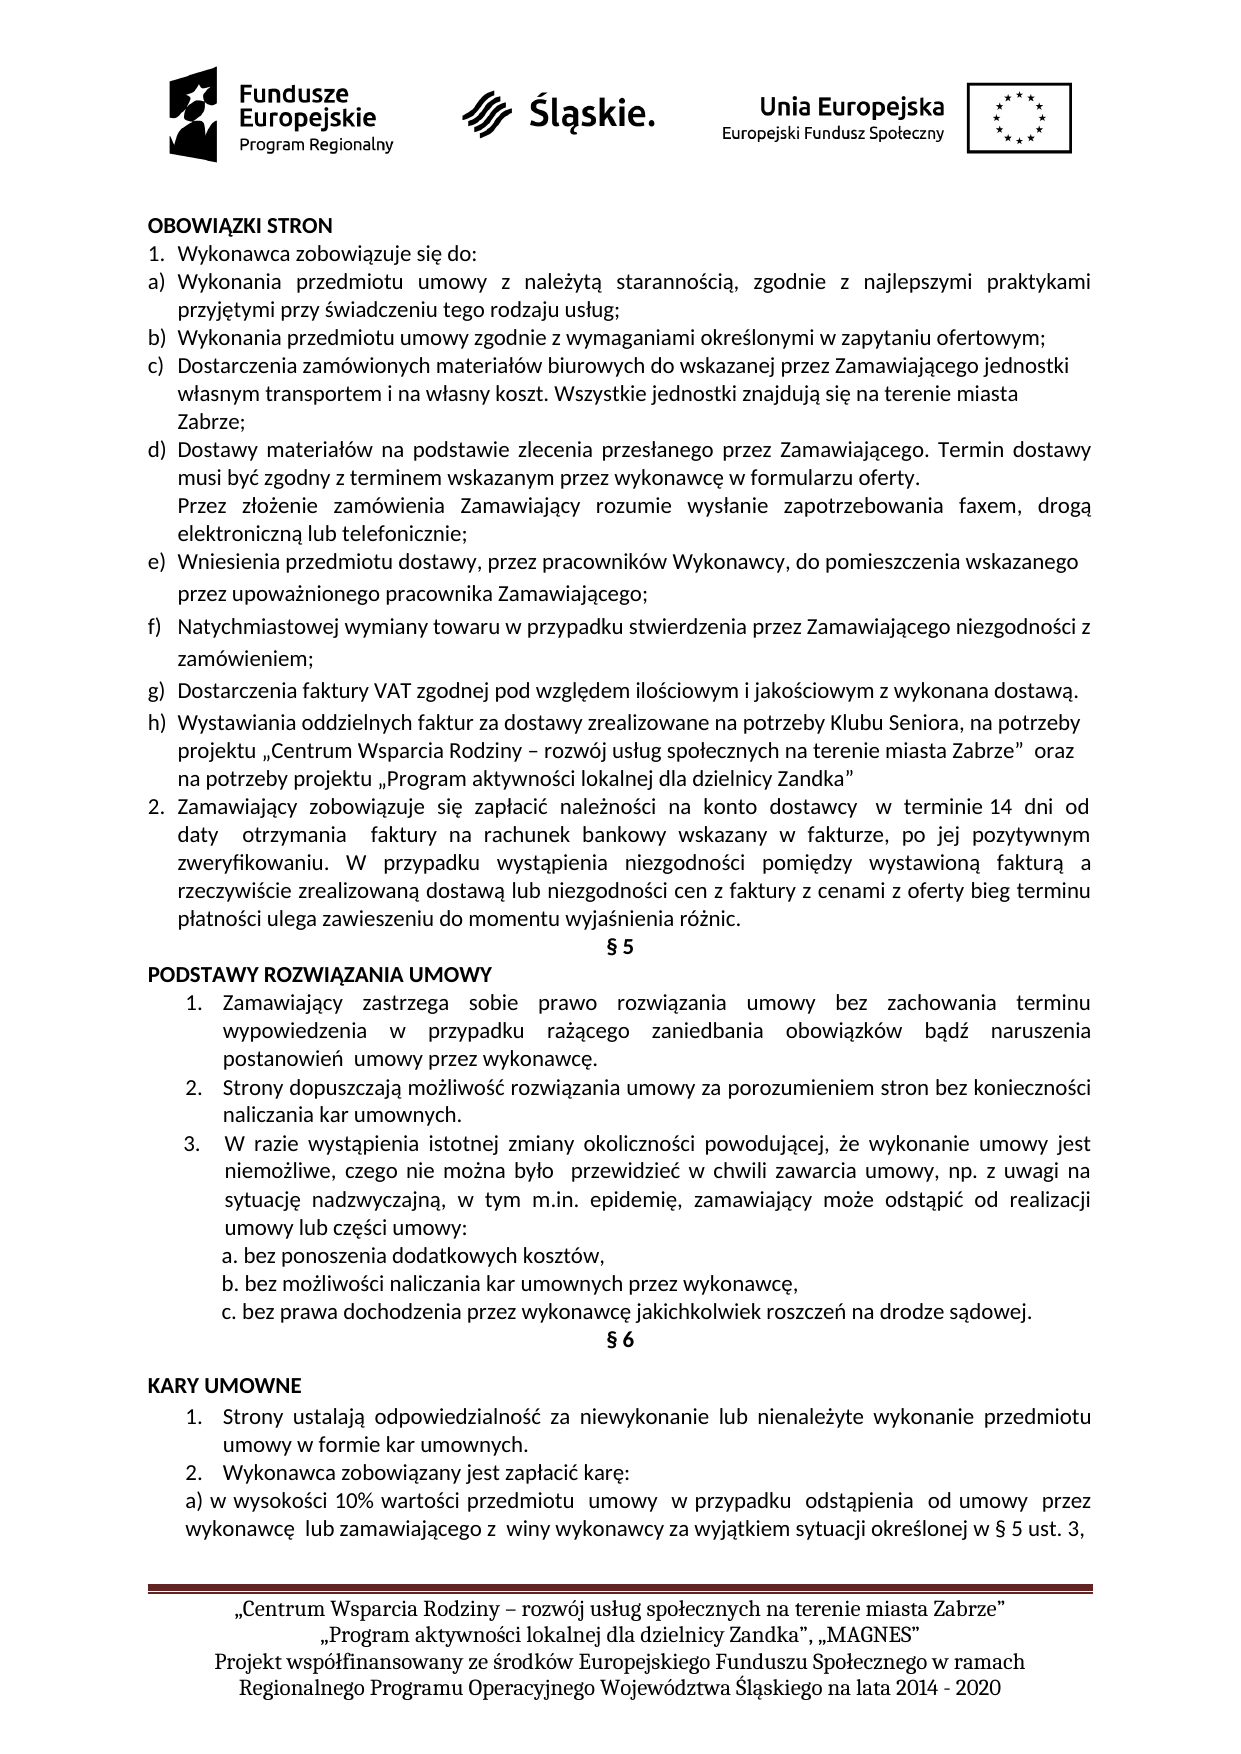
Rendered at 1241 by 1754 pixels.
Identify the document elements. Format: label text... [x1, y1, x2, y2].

list Dostarczenia zamówionych materiałów biurowych do wskazanej przez Zamawiającego jednostki własnym transportem i na własny koszt. Wszystkie jednostki znajdują się na terenie miasta Zabrze; [148, 351, 1093, 435]
list W razie wystąpienia istotnej zmiany okoliczności powodującej, że wykonanie umowy jest niemożliwe, czego nie można było przewidzieć w chwili zawarcia umowy, np. z uwagi na sytuację nadzwyczajną, w tym m.in. epidemię, zamawiający może odstąpić od realizacji umowy lub części umowy: [183, 1129, 1093, 1241]
text b. bez możliwości naliczania kar umownych przez wykonawcę, [221, 1269, 1093, 1297]
text PODSTAWY ROZWIĄZANIA UMOWY [148, 961, 1093, 988]
list Wniesienia przedmiotu dostawy, przez pracowników Wykonawcy, do pomieszczenia wskazanego przez upoważnionego pracownika Zamawiającego; [148, 547, 1093, 608]
list Wykonania przedmiotu umowy zgodnie z wymaganiami określonymi w zapytaniu ofertowym; [148, 323, 1093, 351]
list Wystawiania oddzielnych faktur za dostawy zrealizowane na potrzeby Klubu Seniora, na potrzeby projektu „Centrum Wsparcia Rodziny – rozwój usług społecznych na terenie miasta Zabrze” oraz na potrzeby projektu „Program aktywności lokalnej dla dzielnicy Zandka” [148, 708, 1093, 792]
list Natychmiastowej wymiany towaru w przypadku stwierdzenia przez Zamawiającego niezgodności z zamówieniem; [148, 612, 1093, 672]
list Zamawiający zobowiązuje się zapłacić należności na konto dostawcy w terminie 14 dni od daty otrzymania faktury na rachunek bankowy wskazany w fakturze, po jej pozytywnym zweryfikowaniu. W przypadku wystąpienia niezgodności pomiędzy wystawioną fakturą a rzeczywiście zrealizowaną dostawą lub niezgodności cen z faktury z cenami z oferty bieg terminu płatności ulega zawieszeniu do momentu wyjaśnienia różnic. [148, 792, 1093, 932]
list Dostawy materiałów na podstawie zlecenia przesłanego przez Zamawiającego. Termin dostawy musi być zgodny z terminem wskazanym przez wykonawcę w formularzu oferty. [148, 435, 1093, 491]
list Wykonawca zobowiązany jest zapłacić karę: [185, 1458, 1093, 1486]
list Strony ustalają odpowiedzialność za niewykonanie lub nienależyte wykonanie przedmiotu umowy w formie kar umownych. [185, 1402, 1093, 1458]
text a) w wysokości 10% wartości przedmiotu umowy w przypadku odstąpienia od umowy przez wykonawcę lub zamawiającego z winy wykonawcy za wyjątkiem sytuacji określonej w § 5 ust. 3, [185, 1486, 1093, 1542]
text § 5 [148, 932, 1093, 961]
text c. bez prawa dochodzenia przez wykonawcę jakichkolwiek roszczeń na drodze sądowej. [221, 1297, 1093, 1325]
list Zamawiający zastrzega sobie prawo rozwiązania umowy bez zachowania terminu wypowiedzenia w przypadku rażącego zaniedbania obowiązków bądź naruszenia postanowień umowy przez wykonawcę. [185, 988, 1093, 1073]
picture [147, 44, 1094, 184]
text § 6 [148, 1325, 1093, 1353]
list Wykonania przedmiotu umowy z należytą starannością, zgodnie z najlepszymi praktykami przyjętymi przy świadczeniu tego rodzaju usług; [148, 267, 1093, 323]
text a. bez ponoszenia dodatkowych kosztów, [221, 1241, 1093, 1269]
list Wykonawca zobowiązuje się do: [148, 239, 1093, 267]
text OBOWIĄZKI STRON [148, 211, 1093, 239]
text Przez złożenie zamówienia Zamawiający rozumie wysłanie zapotrzebowania faxem, drogą elektroniczną lub telefonicznie; [177, 491, 1093, 547]
text KARY UMOWNE [148, 1372, 1093, 1400]
list Dostarczenia faktury VAT zgodnej pod względem ilościowym i jakościowym z wykonana dostawą. [148, 676, 1093, 704]
list Strony dopuszczają możliwość rozwiązania umowy za porozumieniem stron bez konieczności naliczania kar umownych. [185, 1073, 1093, 1129]
